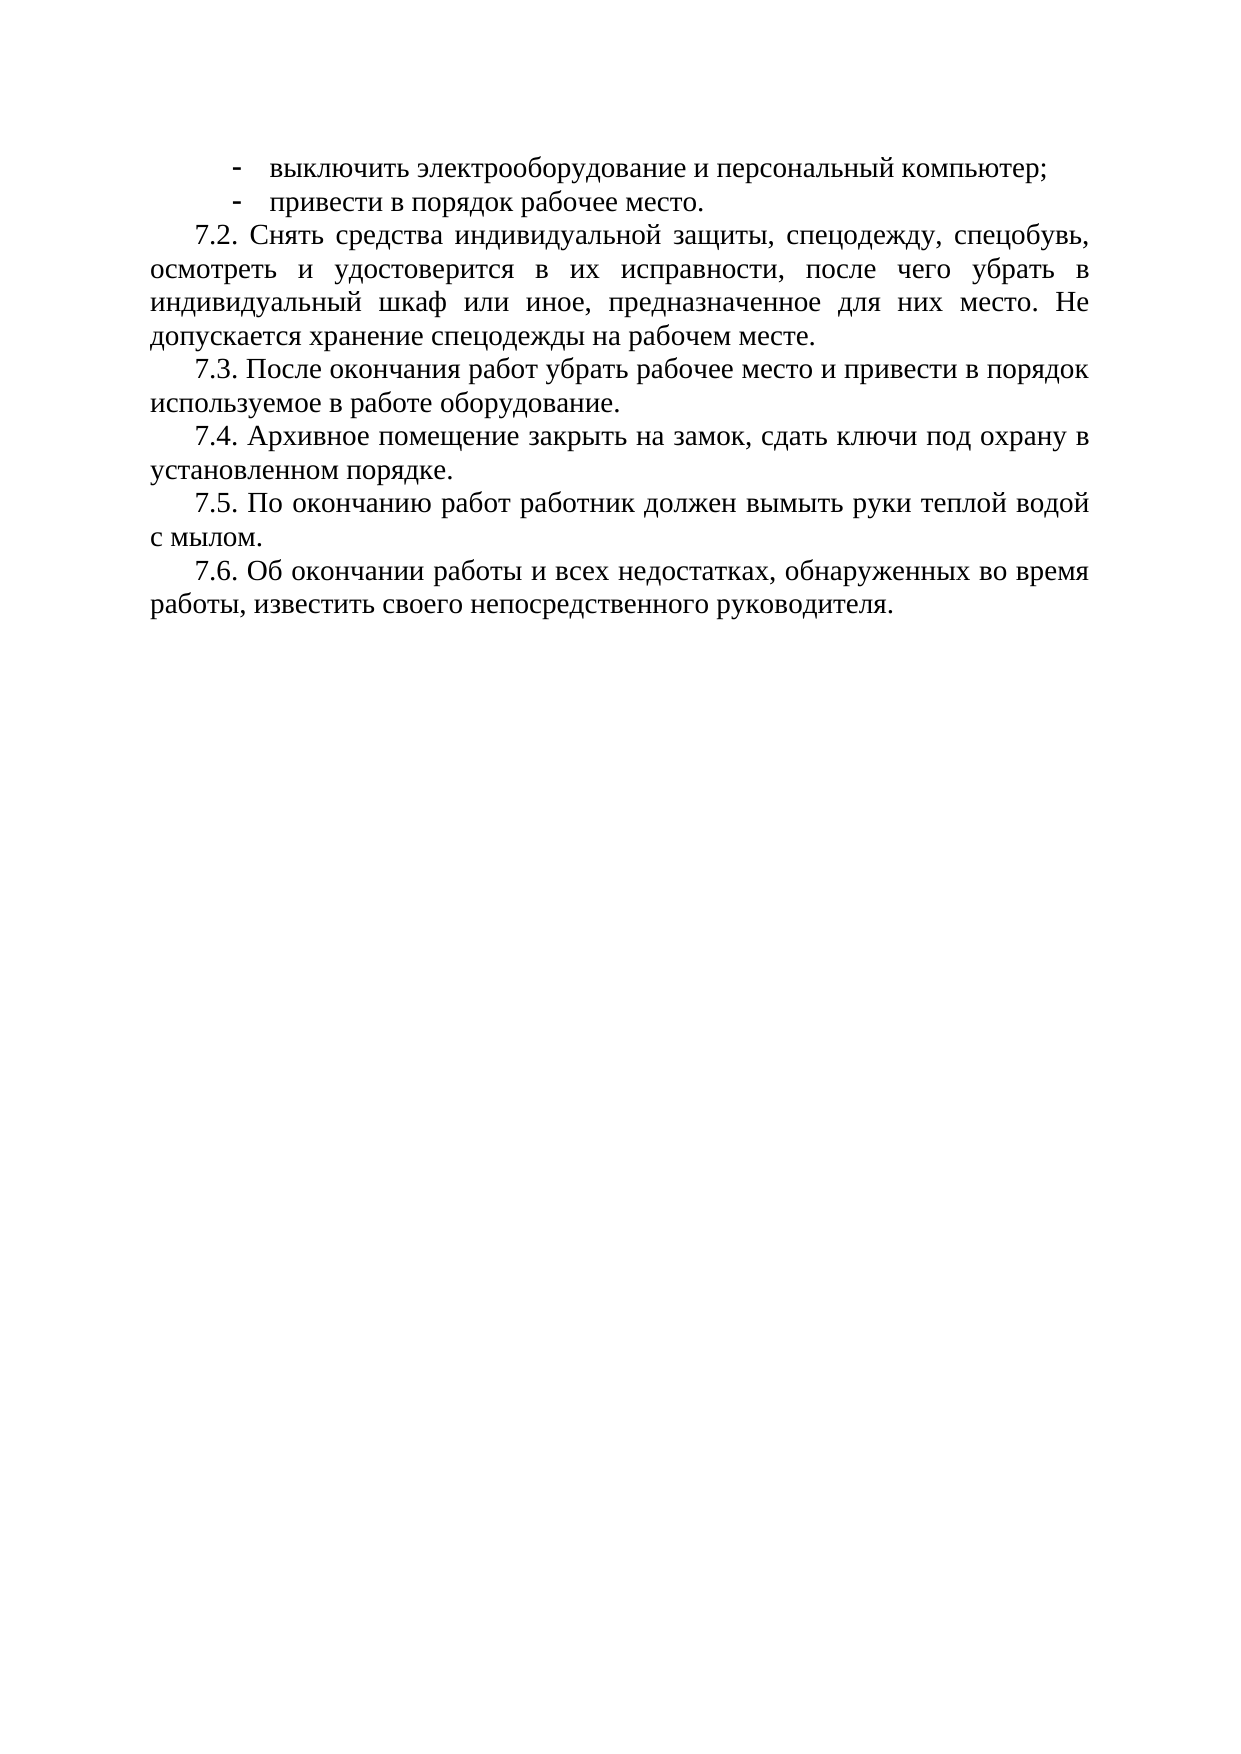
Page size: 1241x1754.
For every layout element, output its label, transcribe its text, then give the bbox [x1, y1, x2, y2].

text 7.2. Снять средства индивидуальной защиты, спецодежду, спецобувь, осмотреть и удостоверится в их исправности, после чего убрать в индивидуальный шкаф или иное, предназначенное для них место. Не допускается хранение спецодежды на рабочем месте. [150, 217, 1090, 351]
text 7.5. По окончанию работ работник должен вымыть руки теплой водой с мылом. [150, 486, 1090, 553]
list выключить электрооборудование и персональный компьютер; [232, 150, 1090, 184]
list привести в порядок рабочее место. [232, 184, 1090, 217]
text 7.4. Архивное помещение закрыть на замок, сдать ключи под охрану в установленном порядке. [150, 418, 1090, 486]
text 7.3. После окончания работ убрать рабочее место и привести в порядок используемое в работе оборудование. [150, 351, 1090, 418]
text 7.6. Об окончании работы и всех недостатках, обнаруженных во время работы, известить своего непосредственного руководителя. [150, 553, 1090, 620]
